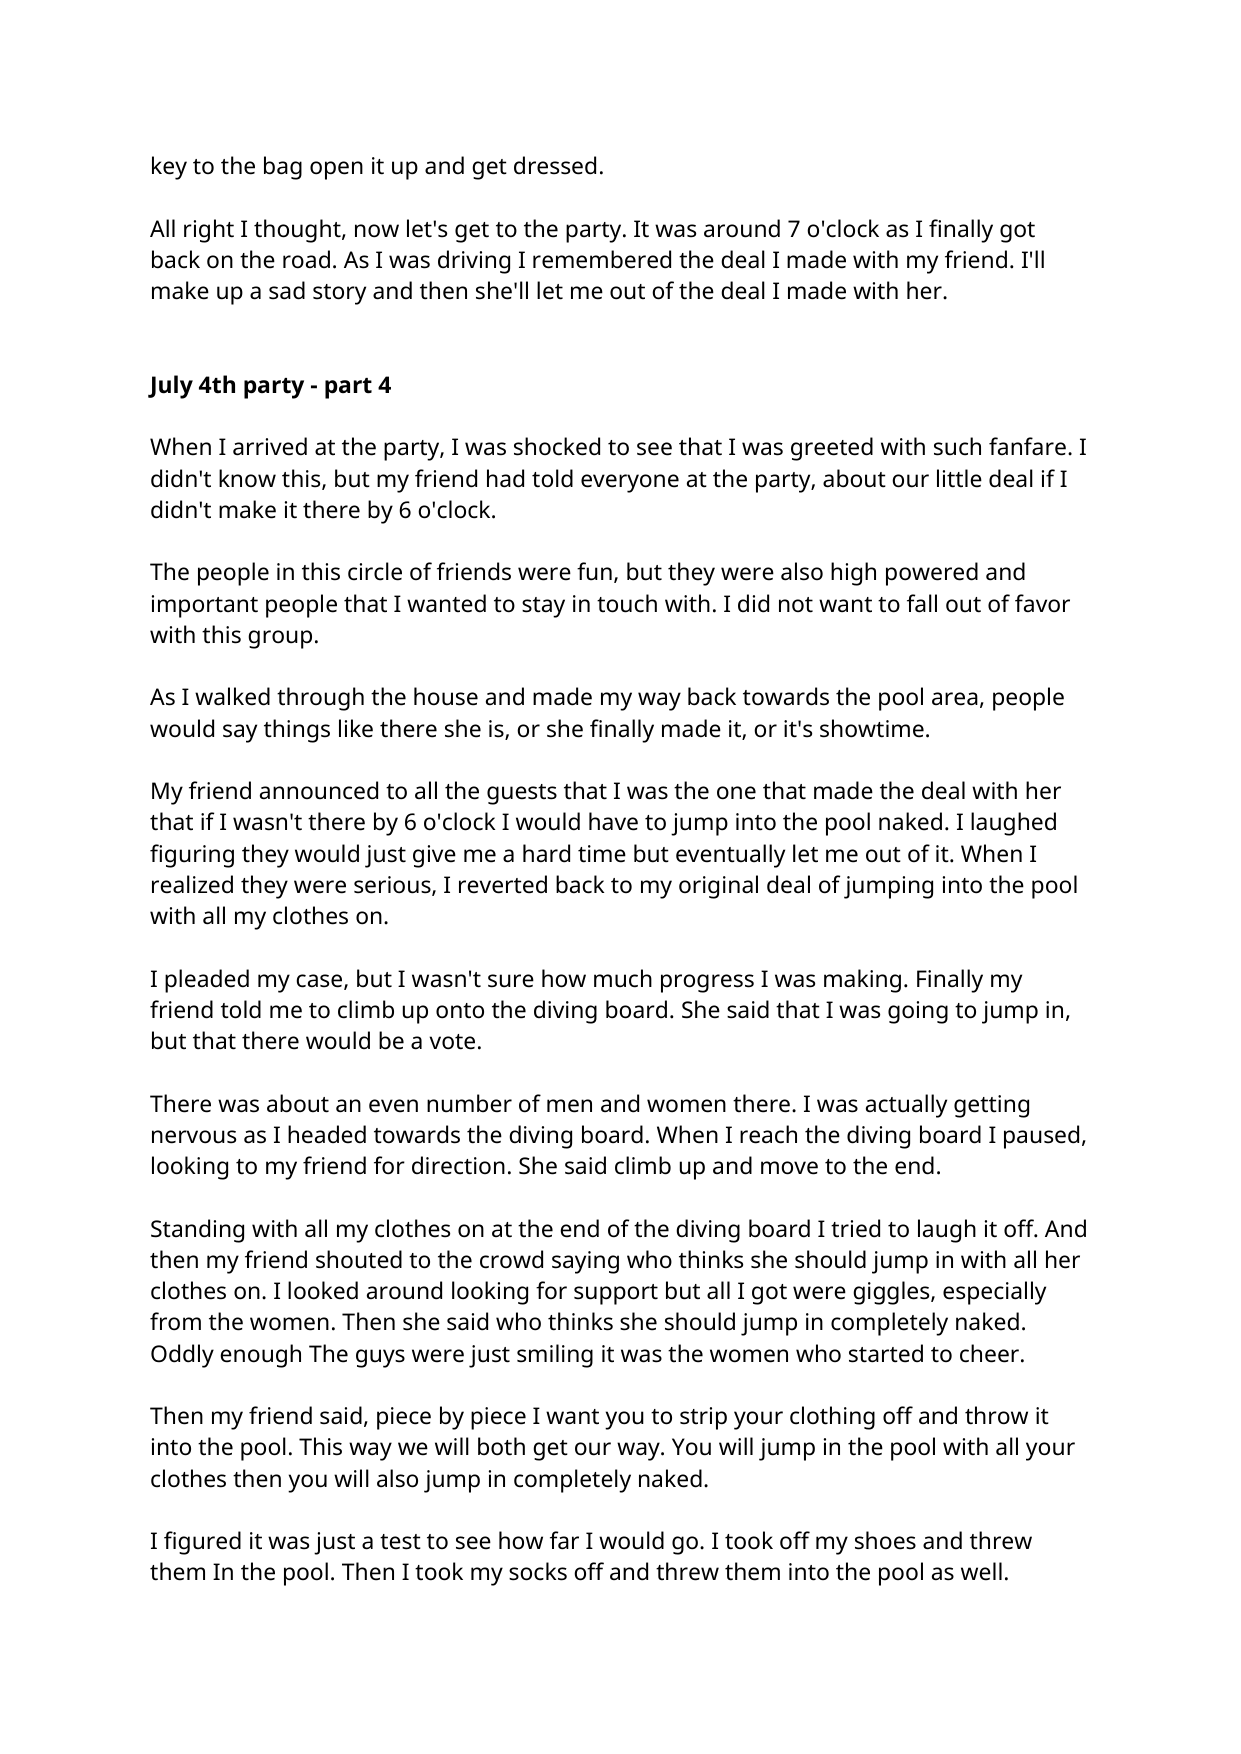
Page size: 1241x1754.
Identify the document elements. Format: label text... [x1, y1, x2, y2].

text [150, 431, 1090, 1587]
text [150, 150, 1090, 306]
text July 4th party - part 4 [150, 369, 1090, 400]
